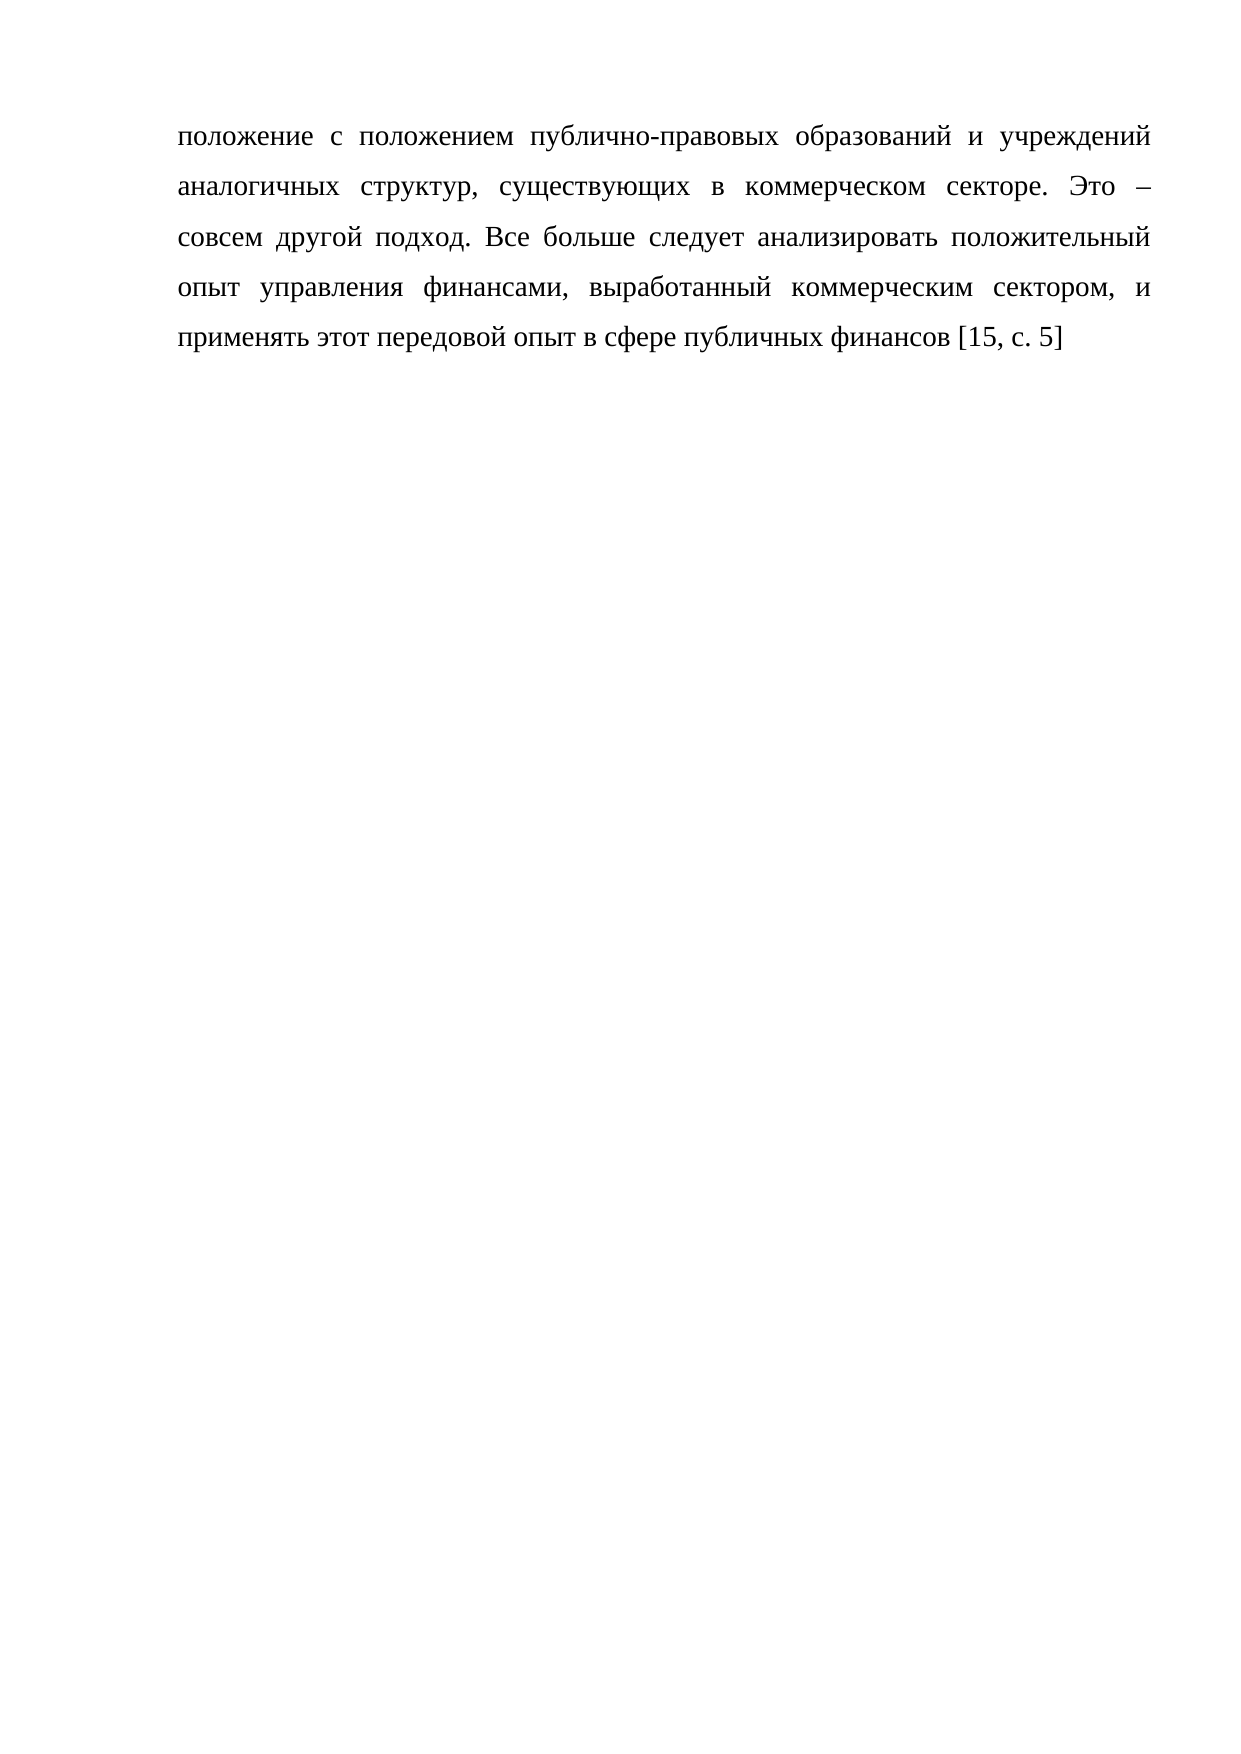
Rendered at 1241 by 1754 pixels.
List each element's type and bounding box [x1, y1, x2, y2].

text [177, 118, 1152, 353]
